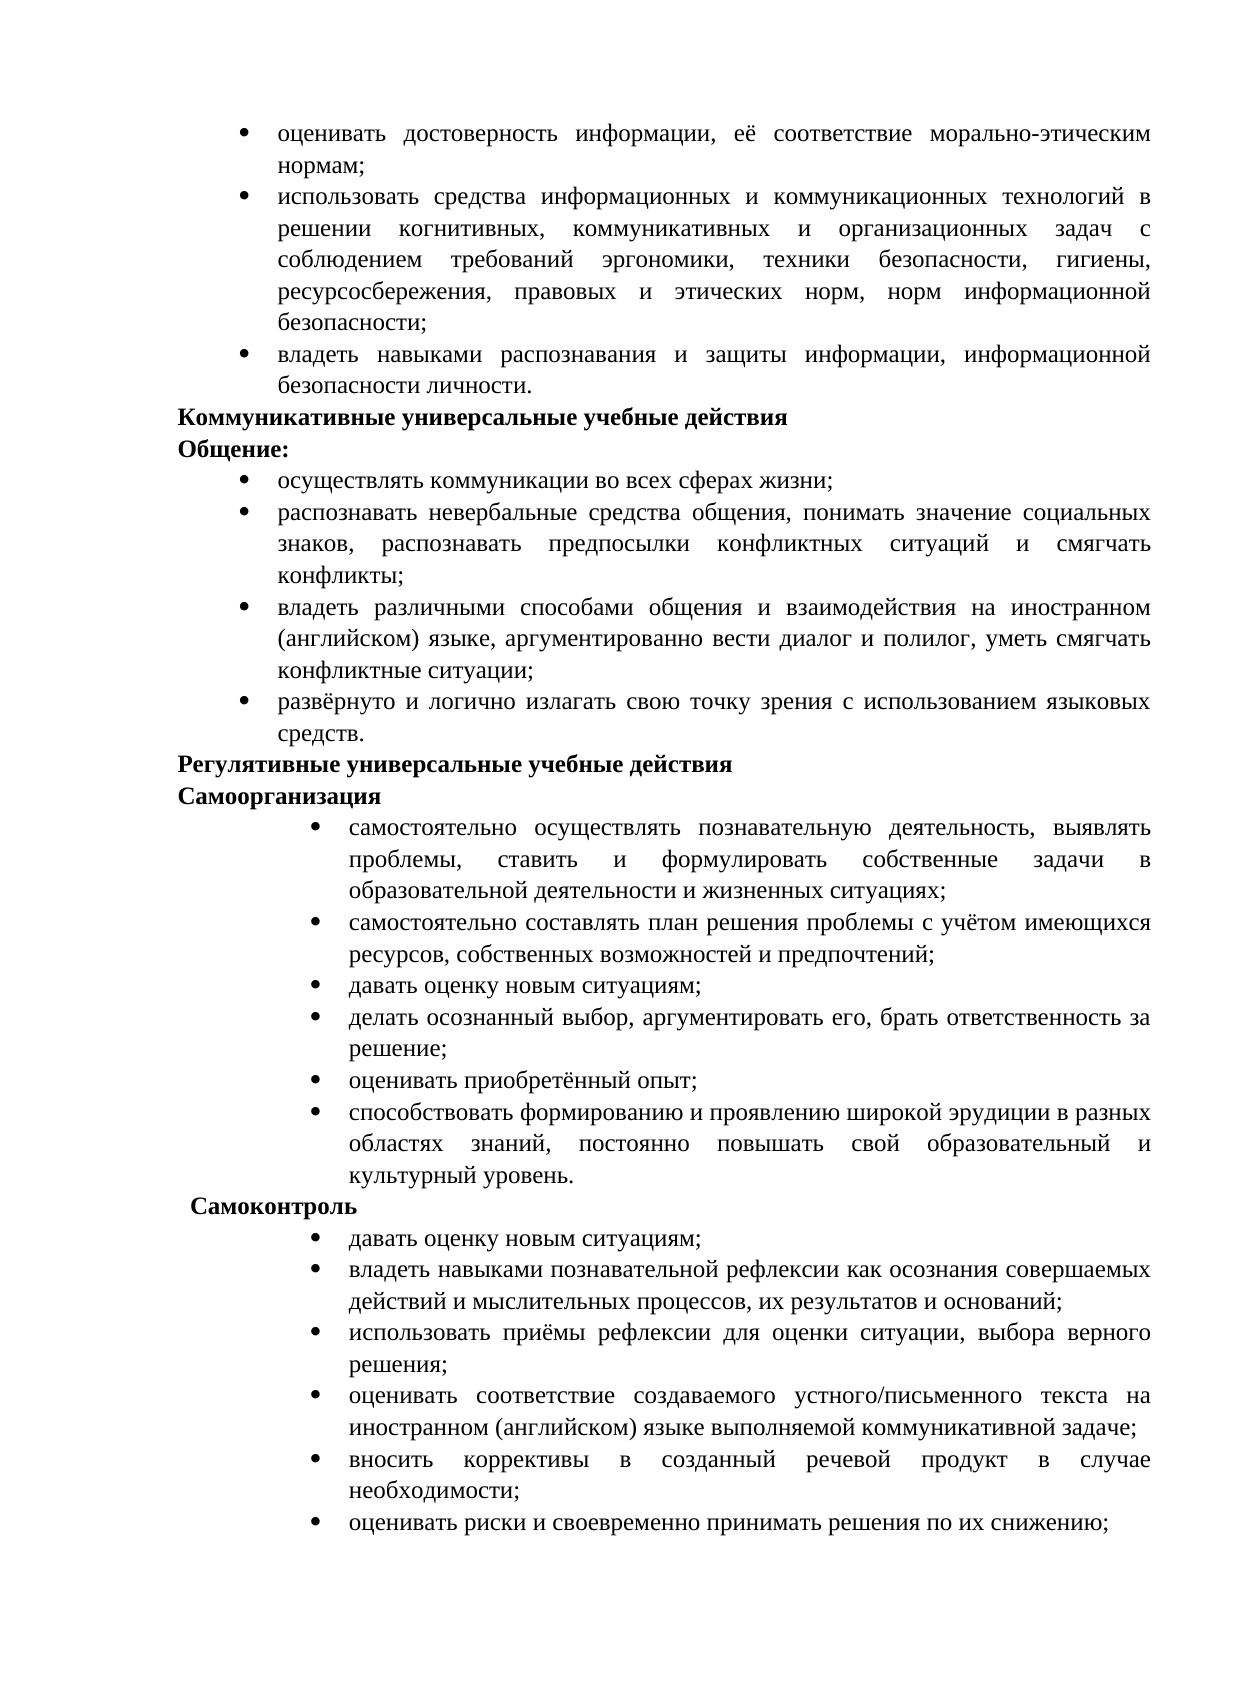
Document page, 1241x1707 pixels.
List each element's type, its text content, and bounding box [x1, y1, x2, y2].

list оценивать приобретённый опыт; [311, 1065, 1152, 1094]
text Регулятивные универсальные учебные действия [177, 749, 1152, 778]
list способствовать формированию и проявлению широкой эрудиции в разных областях знаний, постоянно повышать свой образовательный и культурный уровень. [311, 1097, 1152, 1188]
text Общение: [177, 434, 1152, 462]
list оценивать риски и своевременно принимать решения по их снижению; [311, 1507, 1152, 1536]
text Самоконтроль [190, 1191, 1152, 1220]
text Самоорганизация [177, 781, 1152, 810]
list владеть различными способами общения и взаимодействия на иностранном (английском) языке, аргументированно вести диалог и полилог, уметь смягчать конфликтные ситуации; [240, 592, 1152, 683]
list делать осознанный выбор, аргументировать его, брать ответственность за решение; [311, 1002, 1152, 1062]
list использовать приёмы рефлексии для оценки ситуации, выбора верного решения; [311, 1317, 1152, 1378]
list давать оценку новым ситуациям; [311, 970, 1152, 999]
list владеть навыками распознавания и защиты информации, информационной безопасности личности. [240, 339, 1152, 399]
list развёрнуто и логично излагать свою точку зрения с использованием языковых средств. [240, 686, 1152, 747]
text Коммуникативные универсальные учебные действия [177, 402, 1152, 431]
list распознавать невербальные средства общения, понимать значение социальных знаков, распознавать предпосылки конфликтных ситуаций и смягчать конфликты; [240, 497, 1152, 589]
list владеть навыками познавательной рефлексии как осознания совершаемых действий и мыслительных процессов, их результатов и оснований; [311, 1254, 1152, 1315]
list давать оценку новым ситуациям; [311, 1223, 1152, 1252]
list оценивать достоверность информации, её соответствие морально-этическим нормам; [240, 118, 1152, 178]
list вносить коррективы в созданный речевой продукт в случае необходимости; [311, 1444, 1152, 1504]
list оценивать соответствие создаваемого устного/письменного текста на иностранном (английском) языке выполняемой коммуникативной задаче; [311, 1381, 1152, 1441]
list использовать средства информационных и коммуникационных технологий в решении когнитивных, коммуникативных и организационных задач с соблюдением требований эргономики, техники безопасности, гигиены, ресурсосбережения, правовых и этических норм, норм информационной безопасности; [240, 181, 1152, 336]
list осуществлять коммуникации во всех сферах жизни; [240, 465, 1152, 494]
list самостоятельно составлять план решения проблемы с учётом имеющихся ресурсов, собственных возможностей и предпочтений; [311, 907, 1152, 967]
list самостоятельно осуществлять познавательную деятельность, выявлять проблемы, ставить и формулировать собственные задачи в образовательной деятельности и жизненных ситуациях; [311, 812, 1152, 904]
